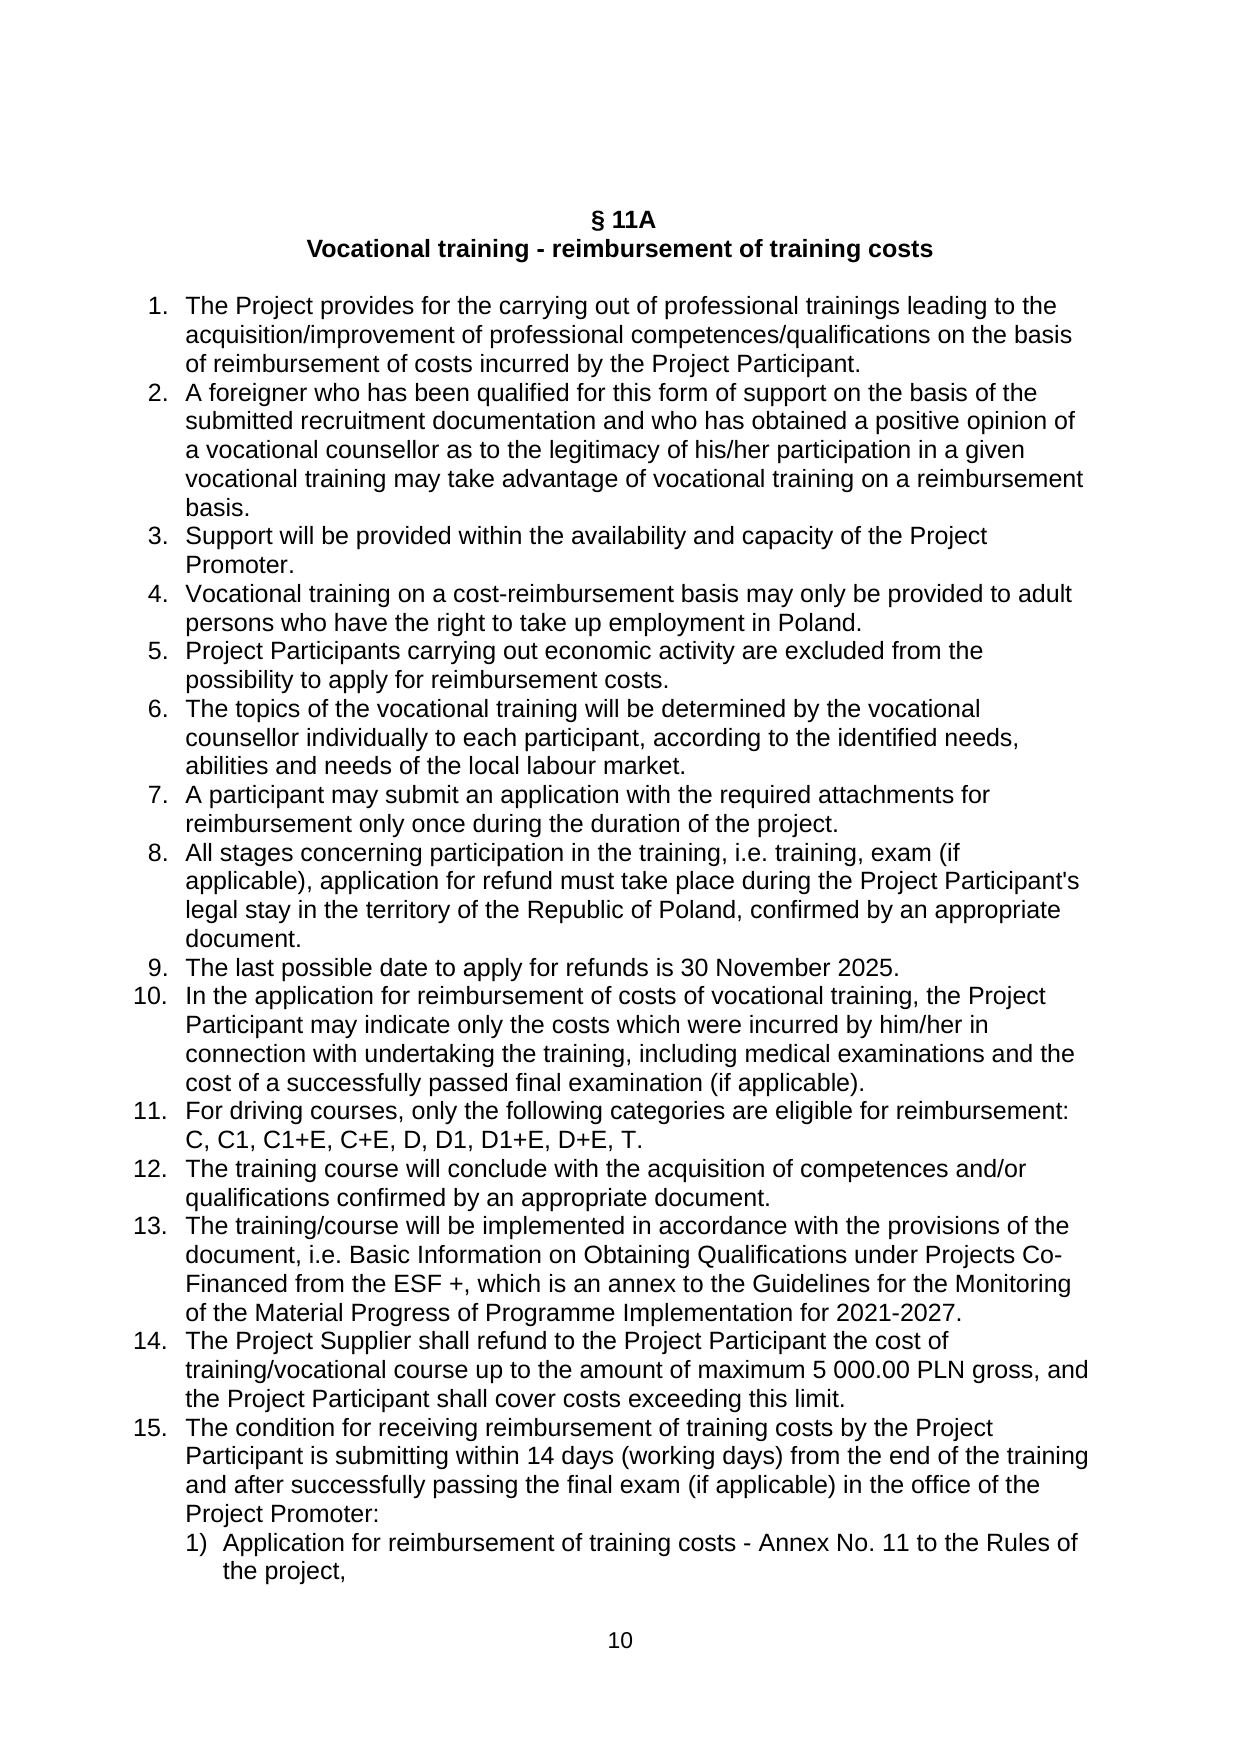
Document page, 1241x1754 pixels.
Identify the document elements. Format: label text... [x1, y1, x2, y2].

list For driving courses, only the following categories are eligible for reimbursement: C, C1, C1+E, C+E, D, D1, D1+E, D+E, T. [133, 1096, 1093, 1154]
list A foreigner who has been qualified for this form of support on the basis of the submitted recruitment documentation and who has obtained a positive opinion of a vocational counsellor as to the legitimacy of his/her participation in a given vocational training may take advantage of vocational training on a reimbursement basis. [148, 378, 1093, 521]
list A participant may submit an application with the required attachments for reimbursement only once during the duration of the project. [148, 780, 1093, 838]
list All stages concerning participation in the training, i.e. training, exam (if applicable), application for refund must take place during the Project Participant's legal stay in the territory of the Republic of Poland, confirmed by an appropriate document. [148, 838, 1093, 953]
list The last possible date to apply for refunds is 30 November 2025. [148, 953, 1093, 981]
list Project Participants carrying out economic activity are excluded from the possibility to apply for reimbursement costs. [148, 636, 1093, 694]
list Support will be provided within the availability and capacity of the Project Promoter. [148, 521, 1093, 579]
list The training course will conclude with the acquisition of competences and/or qualifications confirmed by an appropriate document. [133, 1154, 1093, 1211]
text § 11A [148, 205, 1093, 234]
list In the application for reimbursement of costs of vocational training, the Project Participant may indicate only the costs which were incurred by him/her in connection with undertaking the training, including medical examinations and the cost of a successfully passed final examination (if applicable). [133, 981, 1093, 1096]
list The training/course will be implemented in accordance with the provisions of the document, i.e. Basic Information on Obtaining Qualifications under Projects Co-Financed from the ESF +, which is an annex to the Guidelines for the Monitoring of the Material Progress of Programme Implementation for 2021-2027. [133, 1211, 1093, 1326]
list The Project provides for the carrying out of professional trainings leading to the acquisition/improvement of professional competences/qualifications on the basis of reimbursement of costs incurred by the Project Participant. [148, 291, 1093, 378]
text Vocational training - reimbursement of training costs [148, 234, 1093, 263]
list Application for reimbursement of training costs - Annex No. 11 to the Rules of the project, [185, 1528, 1093, 1585]
list The topics of the vocational training will be determined by the vocational counsellor individually to each participant, according to the identified needs, abilities and needs of the local labour market. [148, 694, 1093, 780]
list The condition for receiving reimbursement of training costs by the Project Participant is submitting within 14 days (working days) from the end of the training and after successfully passing the final exam (if applicable) in the office of the Project Promoter: [133, 1413, 1093, 1528]
list Vocational training on a cost-reimbursement basis may only be provided to adult persons who have the right to take up employment in Poland. [148, 579, 1093, 636]
list The Project Supplier shall refund to the Project Participant the cost of training/vocational course up to the amount of maximum 5 000.00 PLN gross, and the Project Participant shall cover costs exceeding this limit. [133, 1326, 1093, 1413]
